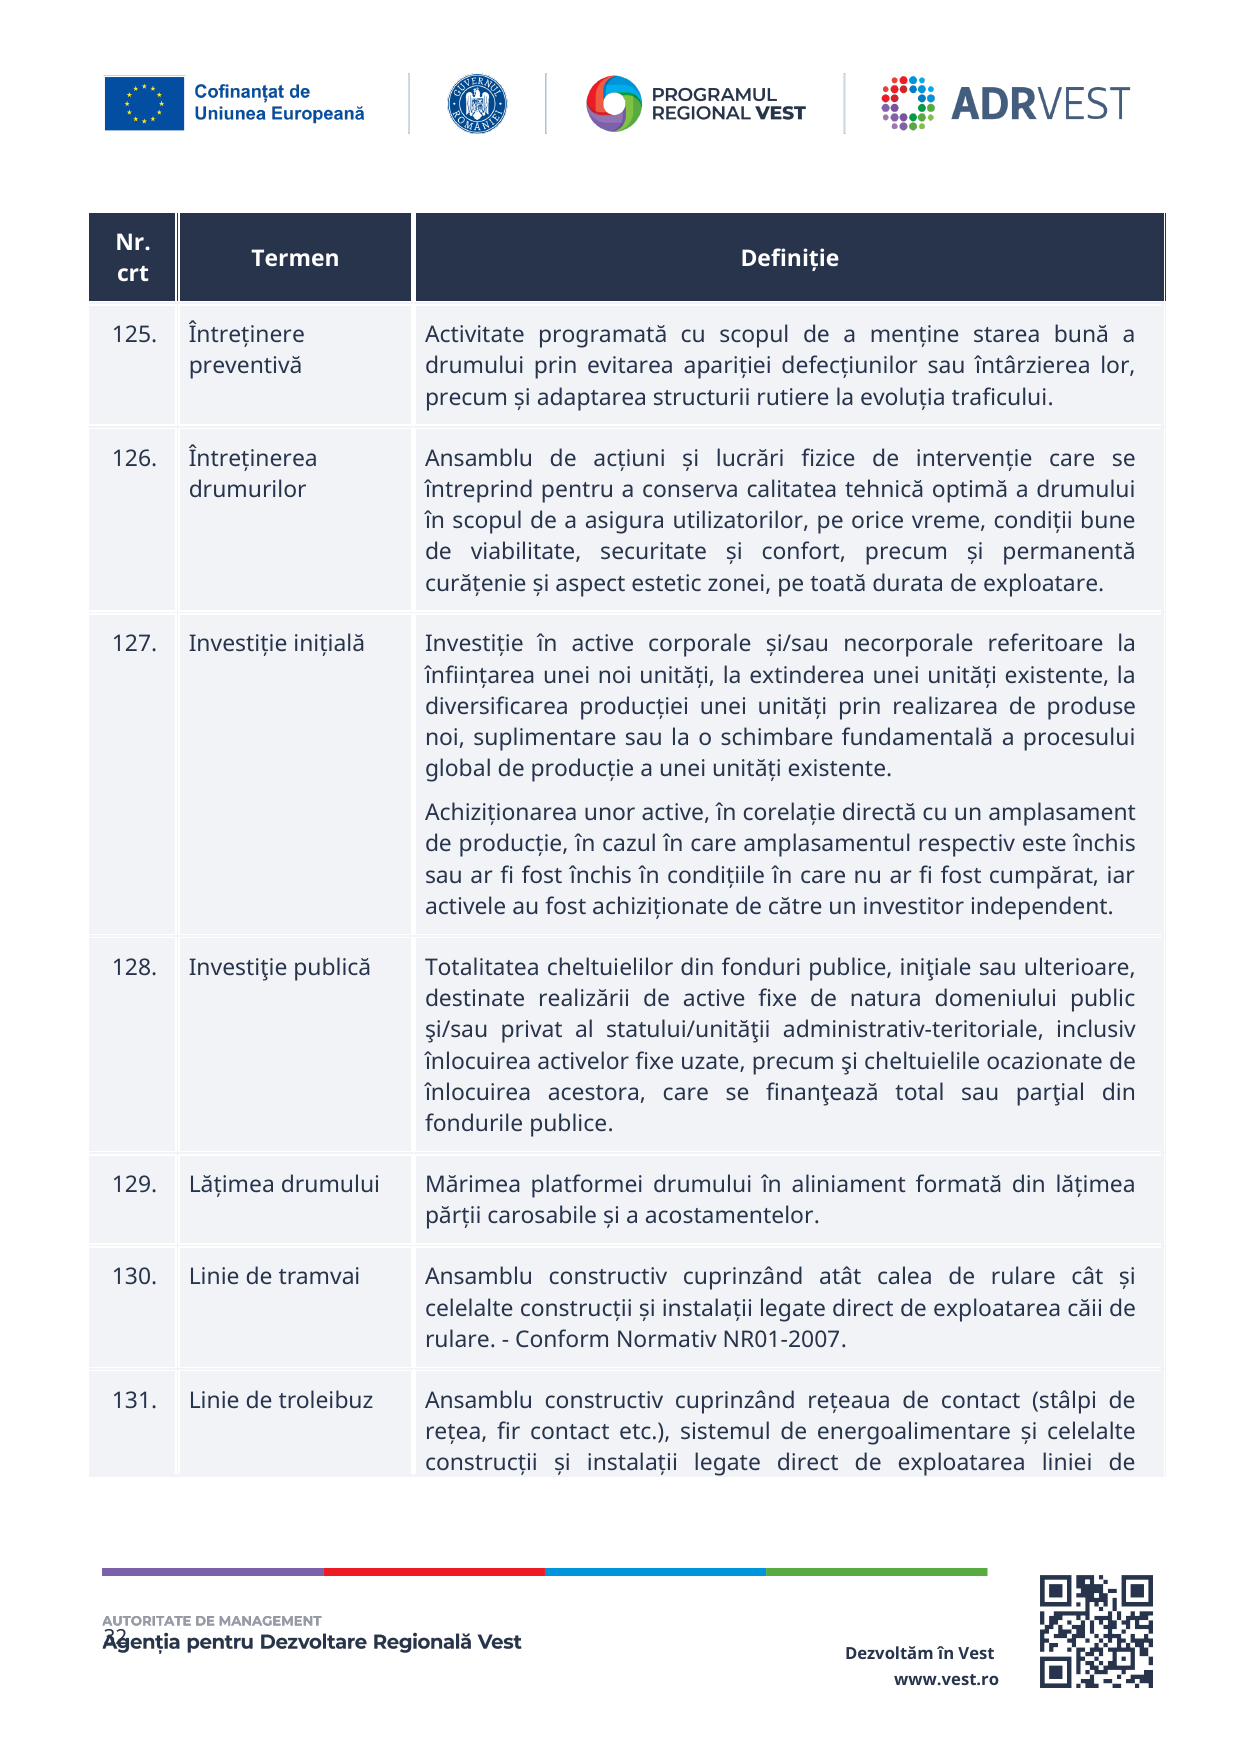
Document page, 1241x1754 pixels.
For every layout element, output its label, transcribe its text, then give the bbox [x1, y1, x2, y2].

table_cell [89, 1156, 175, 1243]
table_cell Totalitatea cheltuielilor din fonduri publice, iniţiale sau ulterioare, destinate realizării de active fixe de natura domeniului public şi/sau privat al statului/unităţii administrativ-teritoriale, inclusiv înlocuirea activelor fixe uzate, precum şi cheltuielile ocazionate de înlocuirea acestora, care se finanţează total sau parţial din fondurile publice. [414, 934, 1166, 1151]
table_cell Mărimea platformei drumului în aliniament formată din lățimea părții carosabile și a acostamentelor. [414, 1151, 1166, 1243]
picture [42, 1568, 544, 1576]
picture [103, 73, 1131, 134]
table_cell Ansamblu de acțiuni și lucrări fizice de intervenție care se întreprind pentru a conserva calitatea tehnică optimă a drumului în scopul de a asigura utilizatorilor, pe orice vreme, condiții bune de viabilitate, securitate și confort, precum și permanentă curățenie și aspect estetic zonei, pe toată durata de exploatare. [414, 424, 1166, 610]
table_cell Întreținere preventivă [180, 306, 411, 424]
table_header Termen [180, 213, 411, 301]
table_cell Linie de troleibuz [177, 1366, 413, 1477]
table_cell Investiţie publică [180, 938, 411, 1151]
table_cell Investiție inițială [180, 615, 411, 934]
table_header Nr. crt [89, 213, 175, 301]
table_cell Activitate programată cu scopul de a menține starea bună a drumului prin evitarea apariției defecțiunilor sau întârzierea lor, precum și adaptarea structurii rutiere la evoluția traficului. [414, 301, 1166, 424]
table_header Definiție [416, 213, 1164, 301]
table_cell Investiție în active corporale şi/sau necorporale referitoare la înființarea unei noi unități, la extinderea unei unități existente, la diversificarea producției unei unități prin realizarea de produse noi, suplimentare sau la o schimbare fundamentală a procesului global de producție a unei unități existente. Achiziționarea unor active, în corelație directă cu un amplasament de producție, în cazul în care amplasamentul respectiv este închis sau ar fi fost închis în condițiile în care nu ar fi fost cumpărat, iar activele au fost achiziționate de către un investitor independent. [414, 610, 1166, 934]
table_cell [89, 938, 175, 1151]
table_cell [89, 306, 175, 424]
table_cell Linie de tramvai [180, 1248, 411, 1366]
table_cell [89, 1371, 177, 1477]
picture [767, 1566, 1162, 1697]
table_cell Lățimea drumului [180, 1156, 411, 1243]
table_cell [89, 1248, 175, 1366]
table_cell [89, 429, 175, 610]
table_cell [89, 615, 175, 934]
table_cell Întreținerea drumurilor [180, 429, 411, 610]
table_cell Ansamblu constructiv cuprinzând atât calea de rulare cât și celelalte construcții și instalații legate direct de exploatarea căii de rulare. - Conform Normativ NR01-2007. [414, 1243, 1166, 1366]
